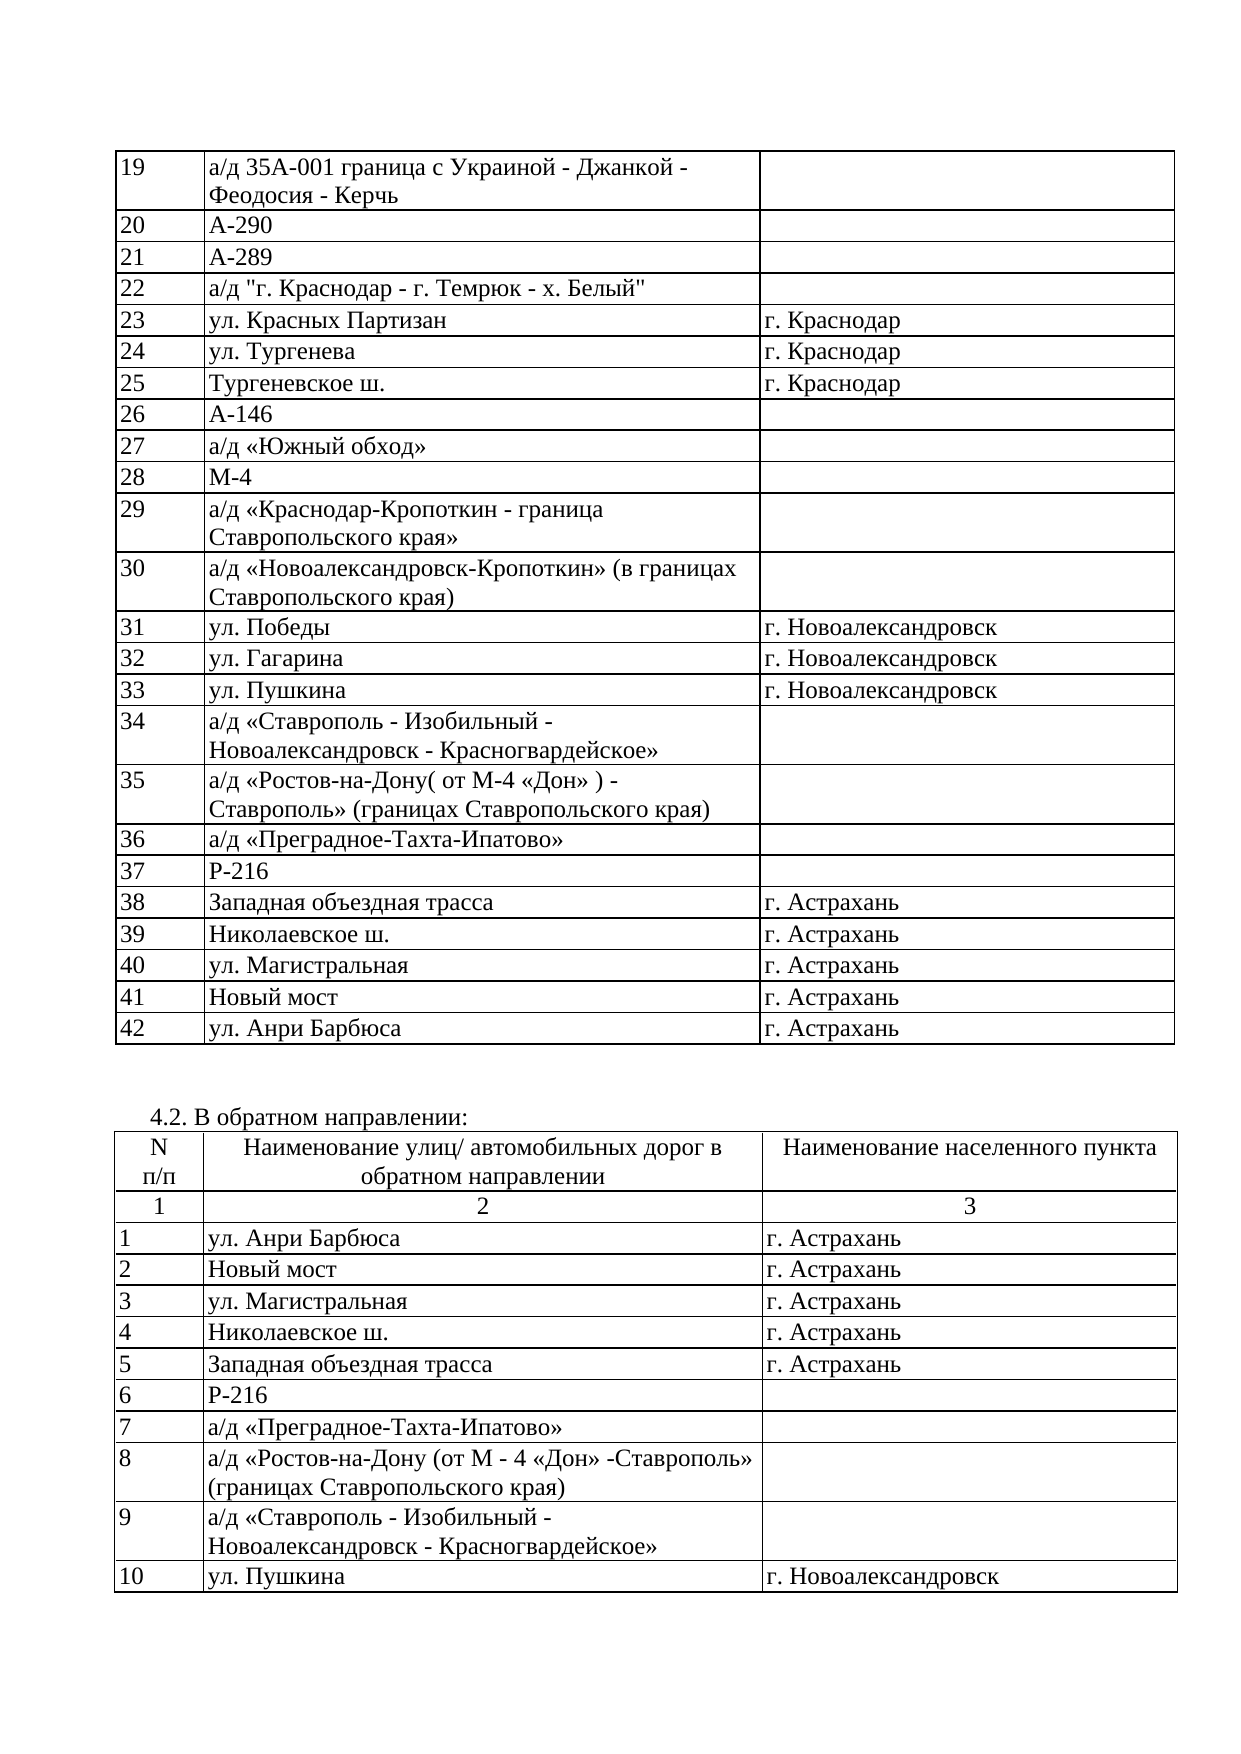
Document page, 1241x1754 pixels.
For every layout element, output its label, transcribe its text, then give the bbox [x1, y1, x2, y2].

table_cell 21 [117, 242, 204, 272]
table_cell [763, 1501, 1177, 1560]
table_cell 8 [115, 1443, 203, 1501]
table_cell [761, 242, 1174, 272]
table_cell [763, 1379, 1177, 1410]
table_cell 38 [117, 887, 204, 917]
table_cell а/д "г. Краснодар - г. Темрюк - х. Белый" [205, 274, 759, 303]
table_cell а/д «Ростов-на-Дону (от М - 4 «Дон» -Ставрополь» (границах Ставропольского края) [204, 1443, 762, 1501]
table_cell 5 [115, 1348, 203, 1379]
table_cell ул. Пушкина [204, 1561, 762, 1591]
table_cell а/д 35А-001 граница с Украиной - Джанкой - Феодосия - Керчь [205, 152, 759, 209]
table_cell [761, 494, 1174, 551]
table_cell 30 [117, 553, 204, 610]
table_cell М-4 [205, 462, 759, 492]
table_cell ул. Магистральная [204, 1286, 762, 1316]
table_cell г. Краснодар [761, 305, 1174, 335]
table_cell 6 [115, 1380, 203, 1410]
table_cell А-290 [205, 211, 759, 241]
table_cell [761, 856, 1174, 886]
table_cell 39 [117, 919, 204, 949]
table_cell А-146 [205, 400, 759, 429]
table_header N п/п [115, 1132, 203, 1190]
table_cell а/д «Краснодар-Кропоткин - граница Ставропольского края» [205, 494, 759, 551]
table_cell ул. Тургенева [205, 337, 759, 366]
table_cell 24 [117, 337, 204, 366]
table_cell г. Краснодар [761, 368, 1174, 398]
table_cell ул. Гагарина [205, 643, 759, 673]
table_cell 1 [115, 1191, 203, 1221]
table_cell Западная объездная трасса [204, 1349, 762, 1379]
table_cell [761, 431, 1174, 461]
table_cell 1 [115, 1223, 203, 1253]
table_cell Николаевское ш. [205, 919, 759, 949]
table_cell г. Астрахань [763, 1284, 1177, 1316]
table_cell 41 [117, 982, 204, 1012]
table_header Наименование населенного пункта [763, 1132, 1177, 1190]
table_cell 4 [115, 1317, 203, 1347]
table_cell 3 [115, 1285, 203, 1316]
table_cell [763, 1442, 1177, 1501]
table_cell 19 [117, 152, 204, 209]
table_cell [761, 462, 1174, 492]
table_cell 23 [117, 305, 204, 335]
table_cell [763, 1560, 1177, 1591]
table_cell 2 [204, 1192, 762, 1221]
table_cell 35 [117, 765, 204, 823]
table_cell 40 [117, 950, 204, 980]
table_cell а/д «Преградное-Тахта-Ипатово» [205, 825, 759, 854]
table_cell а/д «Ставрополь - Изобильный - Новоалександровск - Красногвардейское» [205, 706, 759, 764]
table_cell [763, 1410, 1177, 1442]
table_cell [761, 825, 1174, 854]
table_cell ул. Анри Барбюса [204, 1223, 762, 1253]
table_cell 10 [115, 1561, 203, 1591]
table_cell Р-216 [204, 1380, 762, 1410]
table_cell 29 [117, 494, 204, 551]
table_cell Новый мост [204, 1255, 762, 1284]
table_cell 36 [117, 825, 204, 854]
table_cell ул. Анри Барбюса [205, 1013, 759, 1043]
table_cell 37 [117, 856, 204, 886]
table_cell 3 [763, 1190, 1177, 1221]
table_cell а/д «Новоалександровск-Кропоткин» (в границах Ставропольского края) [205, 553, 759, 610]
table_cell 25 [117, 368, 204, 398]
table_cell а/д «Ростов-на-Дону( от М-4 «Дон» ) - Ставрополь» (границах Ставропольского края) [205, 765, 759, 823]
table_cell а/д «Ставрополь - Изобильный - Новоалександровск - Красногвардейское» [204, 1502, 762, 1560]
table_cell [761, 211, 1174, 241]
table_cell г. Краснодар [761, 337, 1174, 366]
table_cell г. Астрахань [763, 1347, 1177, 1379]
table_cell г. Новоалександровск [761, 612, 1174, 642]
table_cell г. Новоалександровск [761, 675, 1174, 705]
table_cell ул. Пушкина [205, 675, 759, 705]
table_cell 34 [117, 706, 204, 764]
table_cell г. Астрахань [763, 1316, 1177, 1347]
table_cell [761, 553, 1174, 610]
table_cell Р-216 [205, 856, 759, 886]
table_cell А-289 [205, 242, 759, 272]
table_header Наименование улиц/ автомобильных дорог в обратном направлении [204, 1132, 762, 1190]
table_cell 31 [117, 612, 204, 642]
table_cell г. Астрахань [761, 919, 1174, 949]
table_cell 9 [115, 1502, 203, 1560]
table_cell Новый мост [205, 982, 759, 1012]
table_cell г. Астрахань [761, 950, 1174, 980]
table_cell а/д «Преградное-Тахта-Ипатово» [204, 1412, 762, 1442]
table_cell 26 [117, 400, 204, 429]
table_cell ул. Красных Партизан [205, 305, 759, 335]
table_cell [761, 274, 1174, 303]
table_cell г. Новоалександровск [761, 643, 1174, 673]
table_cell 7 [115, 1411, 203, 1442]
table_cell 22 [117, 274, 204, 303]
table_cell ул. Магистральная [205, 950, 759, 980]
table_cell 42 [117, 1013, 204, 1043]
table_cell [761, 706, 1174, 764]
table_cell а/д «Южный обход» [205, 431, 759, 461]
table_cell [761, 765, 1174, 823]
table_cell ул. Победы [205, 612, 759, 642]
table_cell Западная объездная трасса [205, 887, 759, 917]
table_cell [761, 152, 1174, 209]
table_cell г. Астрахань [761, 982, 1174, 1012]
table_cell [761, 400, 1174, 429]
table_cell 20 [117, 211, 204, 241]
table_cell г. Астрахань [763, 1221, 1177, 1253]
table_cell 33 [117, 675, 204, 705]
table_cell 32 [117, 643, 204, 673]
table_cell 27 [117, 431, 204, 461]
table_cell Николаевское ш. [204, 1317, 762, 1347]
table_cell г. Астрахань [761, 887, 1174, 917]
table_cell Тургеневское ш. [205, 368, 759, 398]
table_cell 28 [117, 462, 204, 492]
table_cell г. Астрахань [761, 1013, 1174, 1043]
text 4.2. В обратном направлении: [150, 1102, 1090, 1131]
table_cell 2 [115, 1254, 203, 1284]
table_cell г. Астрахань [763, 1253, 1177, 1284]
